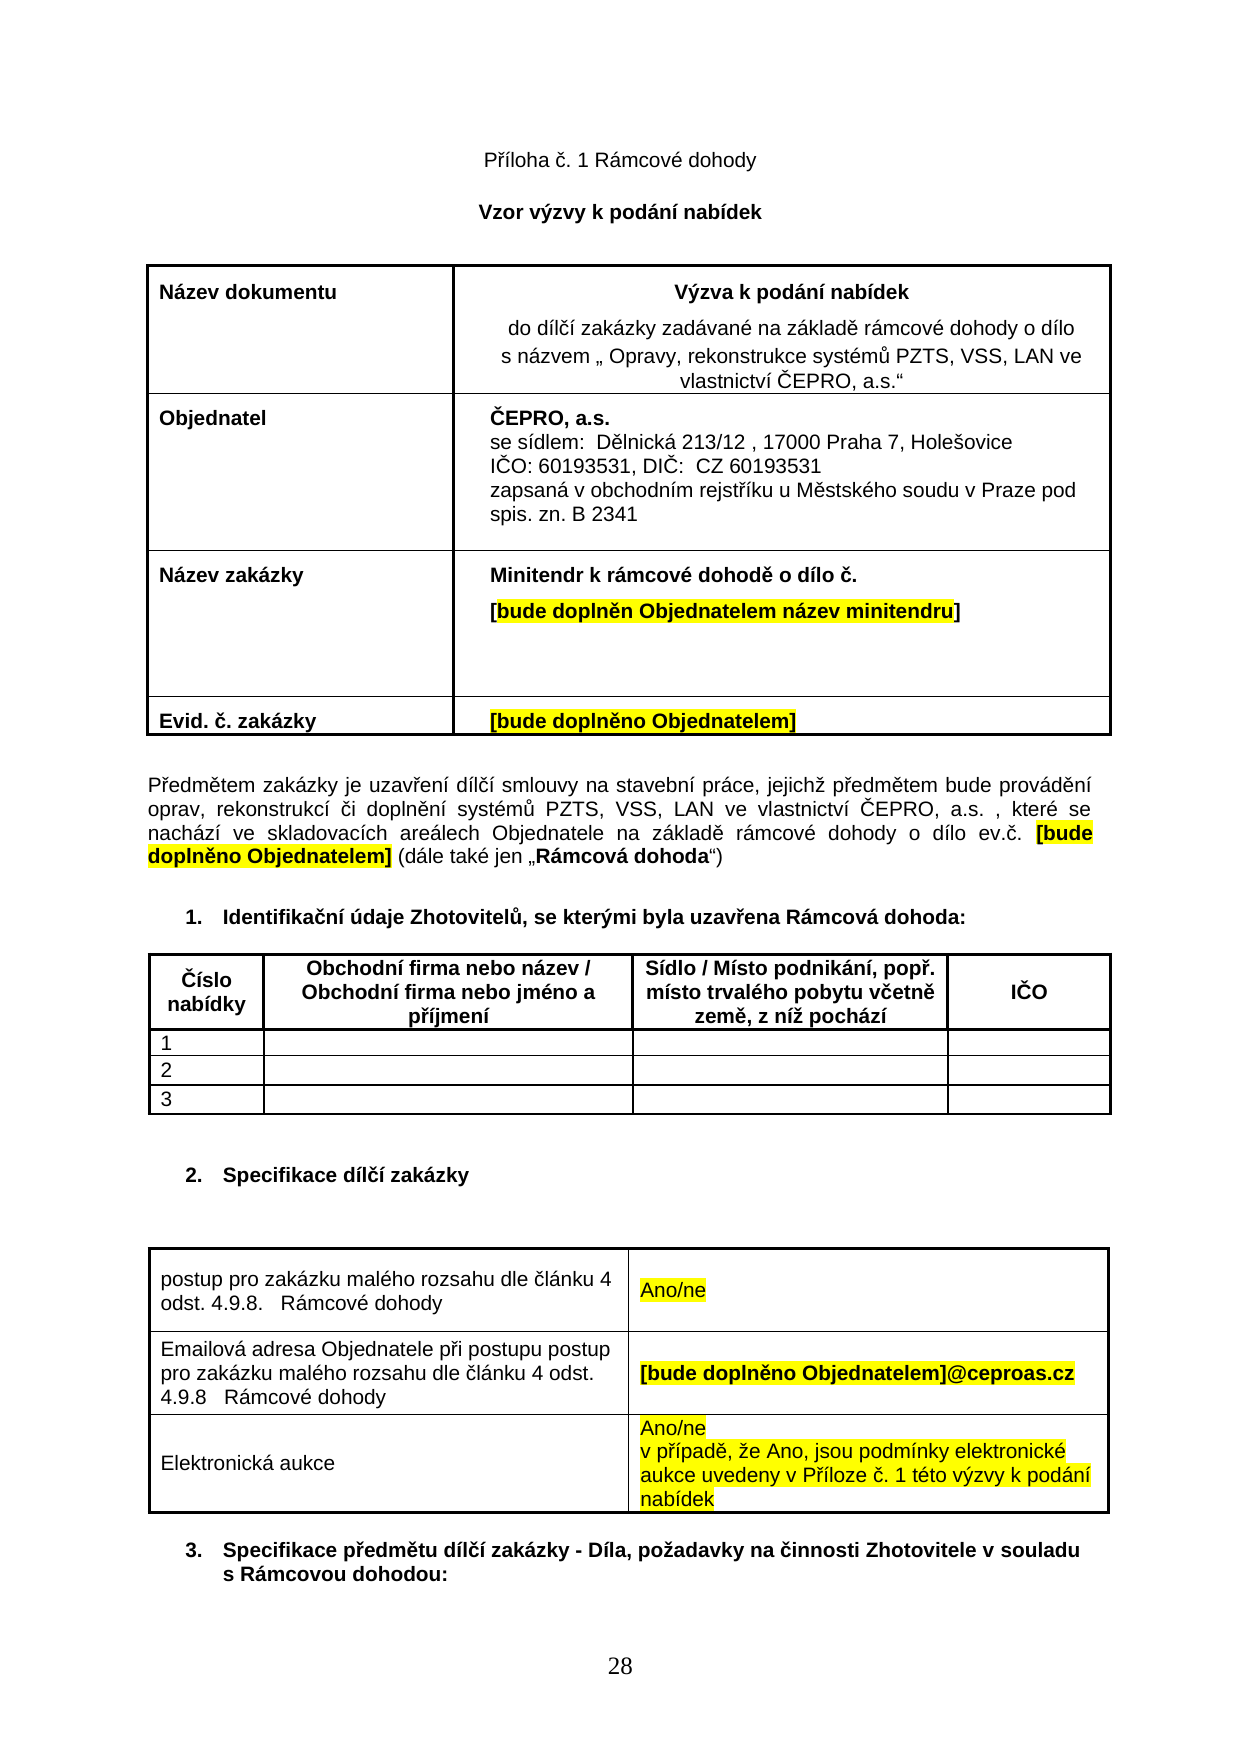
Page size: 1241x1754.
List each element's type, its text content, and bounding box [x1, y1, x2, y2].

table_cell [949, 1056, 1109, 1084]
table_cell [265, 1056, 632, 1084]
text Vzor výzvy k podání nabídek [148, 200, 1093, 224]
table_cell [265, 1086, 632, 1113]
table_cell 2 [151, 1056, 263, 1084]
table_header Sídlo / Místo podnikání, popř. místo trvalého pobytu včetně země, z níž pochází [634, 956, 946, 1028]
text Příloha č. 1 Rámcové dohody [148, 148, 1093, 172]
table_cell [455, 697, 478, 733]
list Identifikační údaje Zhotovitelů, se kterými byla uzavřena Rámcová dohoda: [185, 905, 1093, 929]
table_header Ano/ne [629, 1250, 1107, 1331]
table_cell Evid. č. zakázky [149, 697, 452, 733]
table_cell [bude doplněno Objednatelem]@ceproas.cz [629, 1332, 1107, 1414]
table_header Obchodní firma nebo název / Obchodní firma nebo jméno a příjmení [265, 956, 631, 1028]
list Specifikace dílčí zakázky [185, 1163, 1093, 1187]
table_cell Objednatel [149, 394, 452, 549]
table_cell Název zakázky [149, 551, 452, 696]
list Specifikace předmětu dílčí zakázky - Díla, požadavky na činnosti Zhotovitele v souladu s Rámcovou dohodou: [185, 1538, 1093, 1586]
table_cell [265, 1031, 632, 1055]
table_cell [949, 1031, 1109, 1055]
table_header Číslo nabídky [151, 956, 262, 1028]
table_header postup pro zakázku malého rozsahu dle článku 4 odst. 4.9.8. Rámcové dohody [151, 1250, 628, 1331]
table_header [455, 267, 478, 393]
table_cell 3 [151, 1086, 263, 1113]
table_cell Emailová adresa Objednatele při postupu postup pro zakázku malého rozsahu dle článku 4 odst. 4.9.8 Rámcové dohody [151, 1332, 628, 1414]
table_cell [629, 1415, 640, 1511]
table_cell Minitendr k rámcové dohodě o dílo č. [bude doplněn Objednatelem název minitendru] [479, 551, 1109, 696]
table_cell ČEPRO, a.s. se sídlem: Dělnická 213/12 , 17000 Praha 7, Holešovice IČO: 60193531, DIČ: CZ 60193531 zapsaná v obchodním rejstříku u Městského soudu v Praze pod spis. zn. B 2341 [479, 394, 1109, 549]
table_header IČO [949, 956, 1109, 1028]
table_cell Elektronická aukce [151, 1415, 628, 1511]
table_cell Ano/ne v případě, že Ano, jsou podmínky elektronické aukce uvedeny v Příloze č. 1 této výzvy k podání nabídek [706, 1415, 1107, 1511]
table_header Výzva k podání nabídek do dílčí zakázky zadávané na základě rámcové dohody o dílo s názvem „ Opravy, rekonstrukce systémů PZTS, VSS, LAN ve vlastnictví ČEPRO, a.s.“ [479, 267, 1109, 393]
table_cell [455, 551, 478, 696]
table_cell [634, 1056, 947, 1084]
table_cell 1 [151, 1031, 263, 1055]
text Předmětem zakázky je uzavření dílčí smlouvy na stavební práce, jejichž předmětem bude provádění oprav, rekonstrukcí či doplnění systémů PZTS, VSS, LAN ve vlastnictví ČEPRO, a.s. , které se nachází ve skladovacích areálech Objednatele na základě rámcové dohody o dílo ev.č. [bude doplněno Objednatelem] (dále také jen „Rámcová dohoda“) [148, 772, 1093, 868]
table_header Název dokumentu [149, 267, 452, 393]
table_cell [634, 1031, 947, 1055]
table_cell [949, 1086, 1109, 1113]
table_cell [455, 394, 478, 549]
table_cell [bude doplněno Objednatelem] [479, 697, 1109, 733]
table_cell [634, 1086, 947, 1113]
